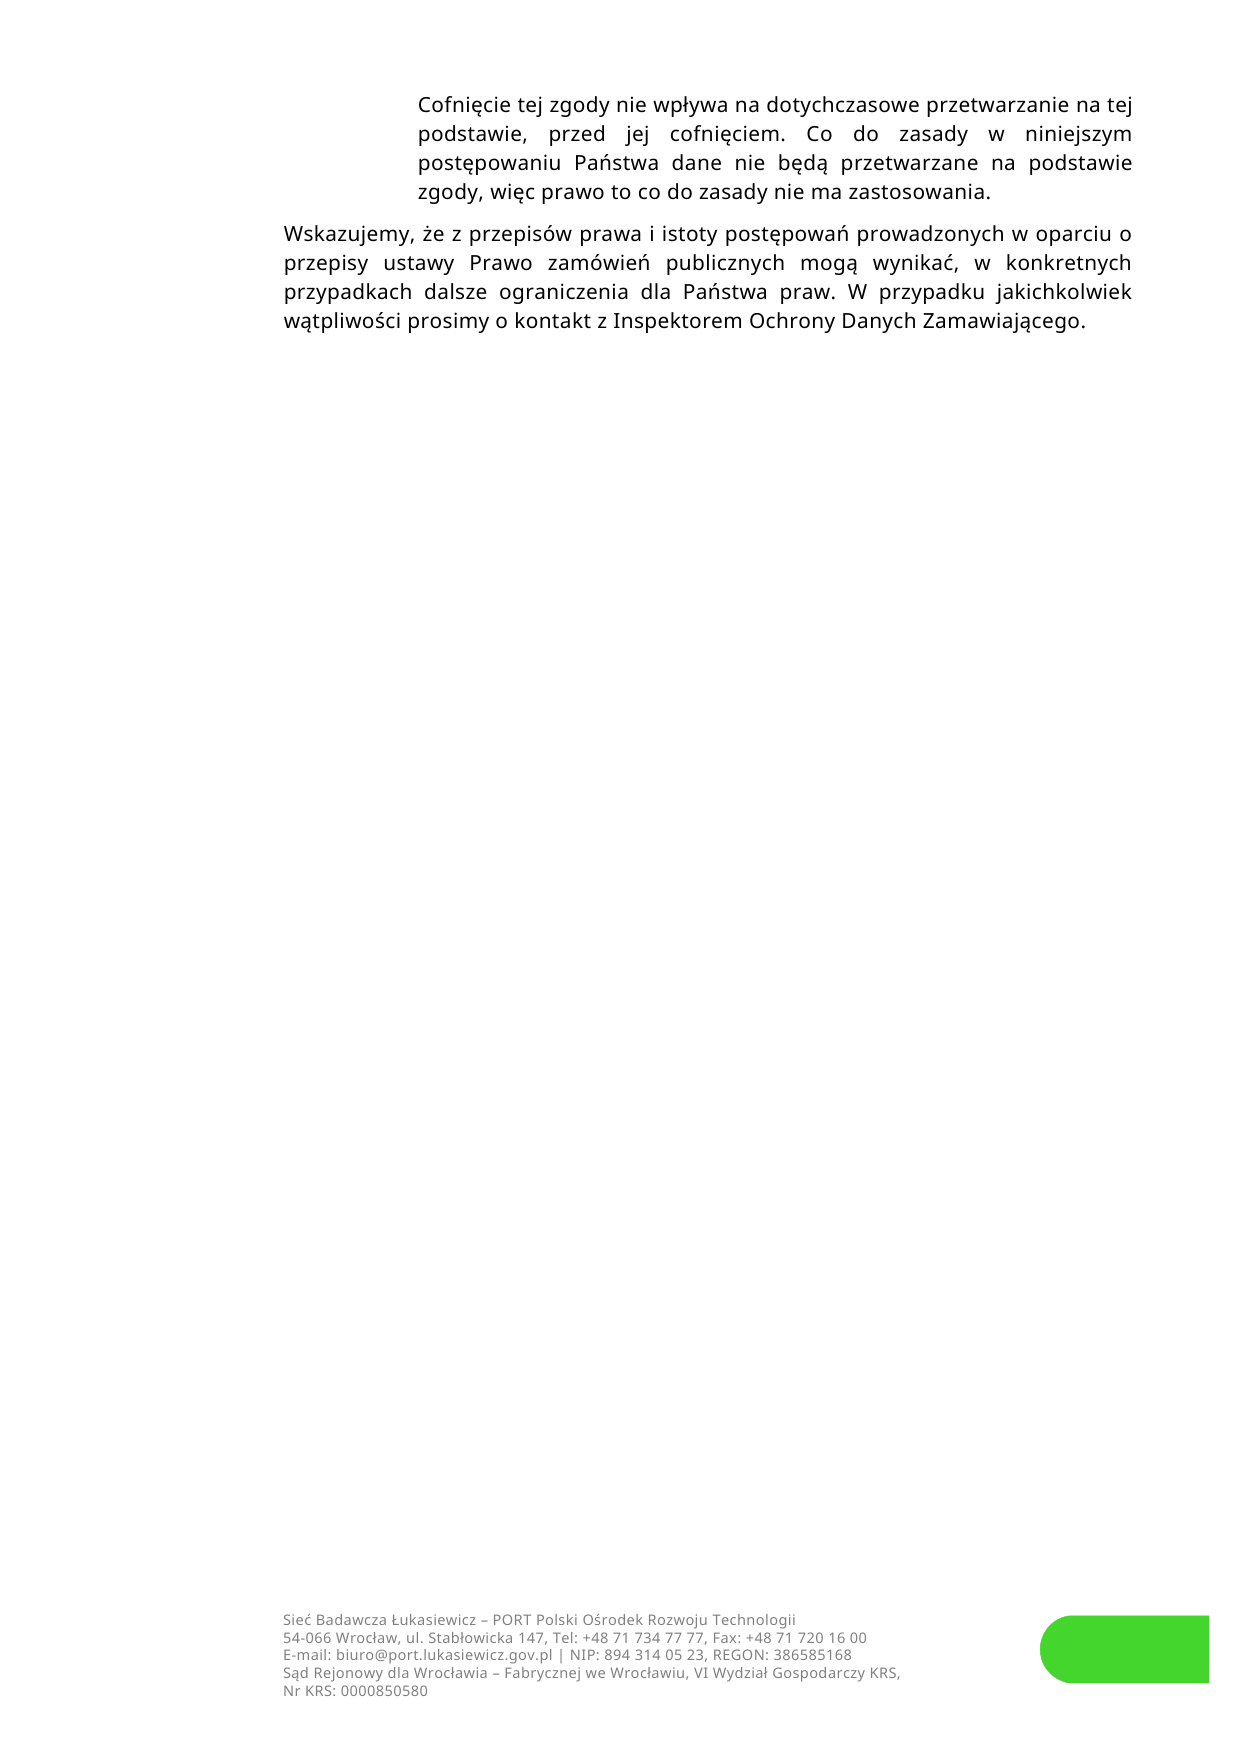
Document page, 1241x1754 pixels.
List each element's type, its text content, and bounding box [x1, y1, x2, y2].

text Wskazujemy, że z przepisów prawa i istoty postępowań prowadzonych w oparciu o przepisy ustawy Prawo zamówień publicznych mogą wynikać, w konkretnych przypadkach dalsze ograniczenia dla Państwa praw. W przypadku jakichkolwiek wątpliwości prosimy o kontakt z Inspektorem Ochrony Danych Zamawiającego. [283, 218, 1134, 334]
picture [1036, 1611, 1239, 1752]
